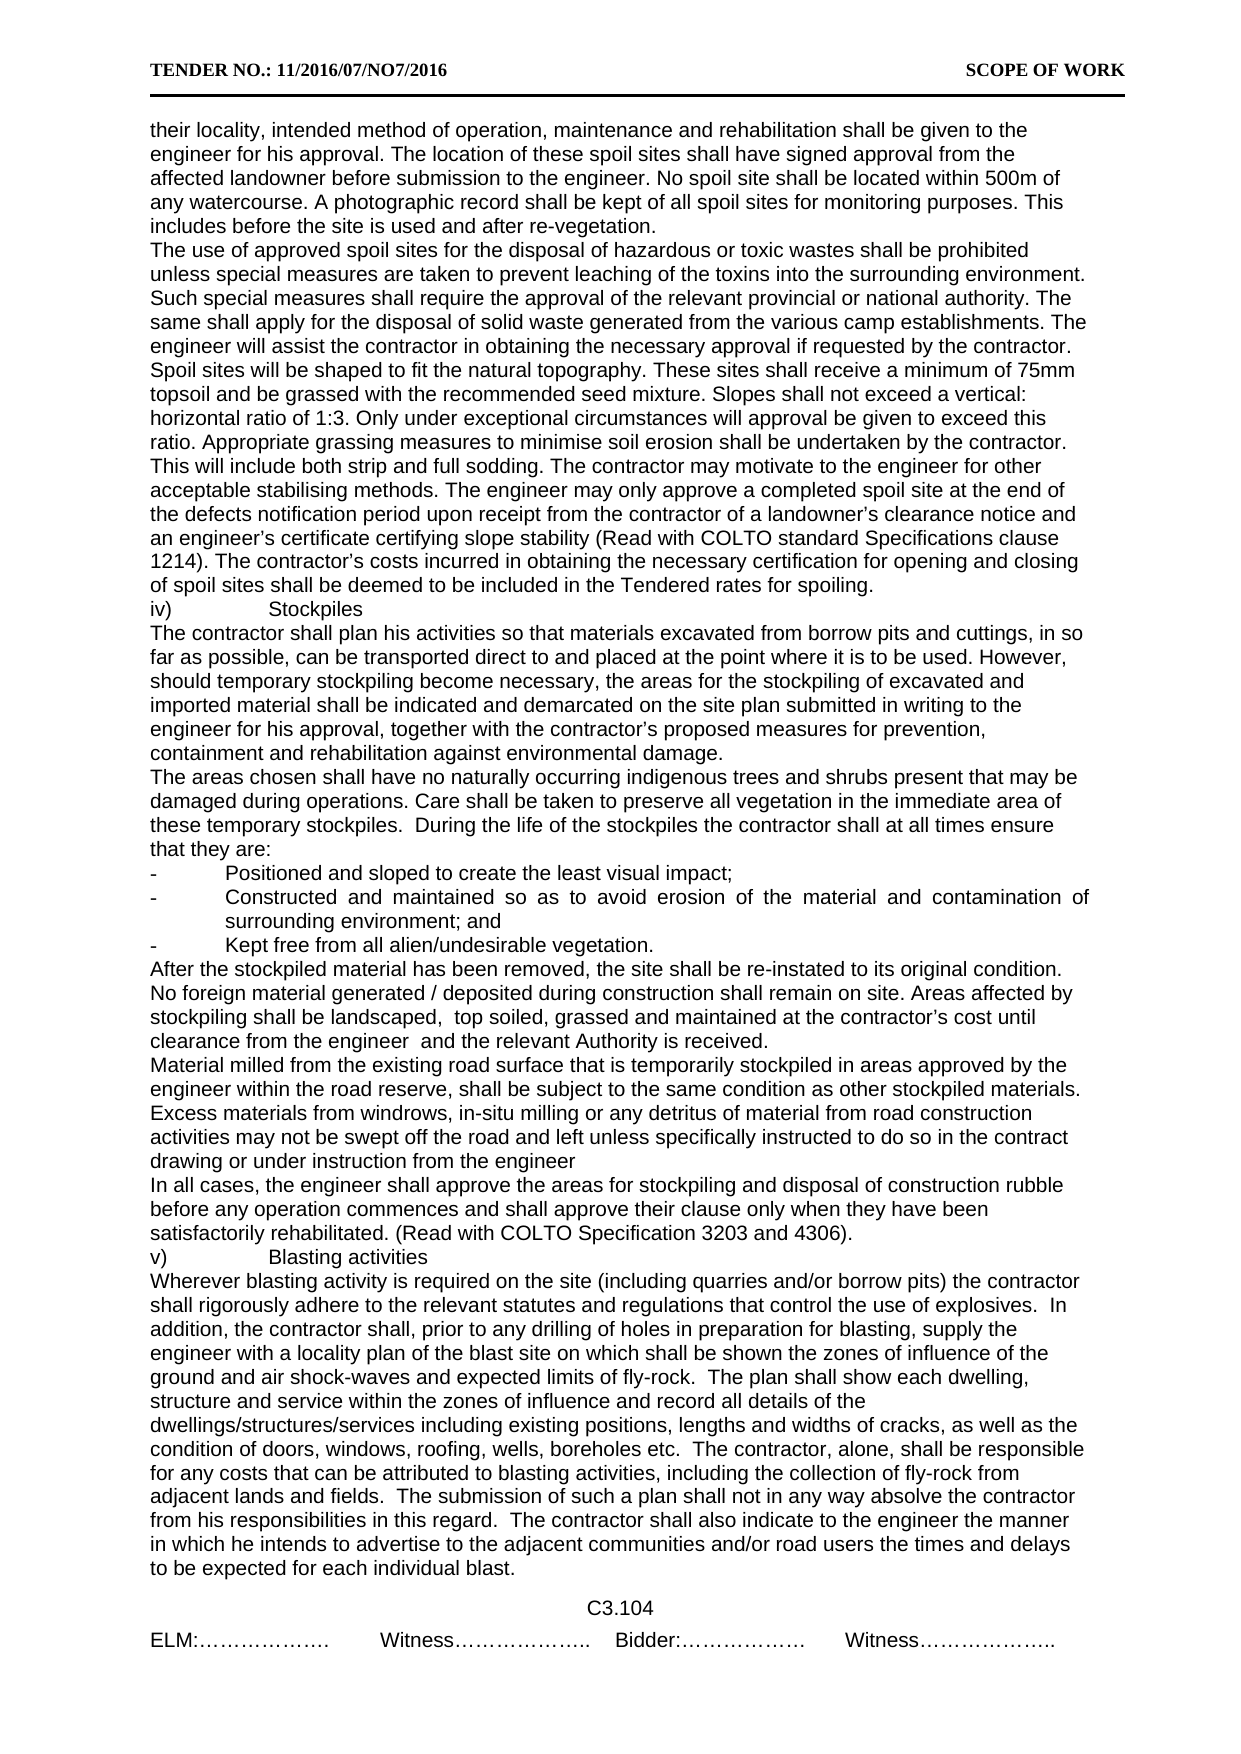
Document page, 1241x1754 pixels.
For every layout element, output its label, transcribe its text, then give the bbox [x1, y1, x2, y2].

text v) Blasting activities [150, 1245, 1090, 1269]
list Kept free from all alien/undesirable vegetation. [150, 933, 1090, 957]
text iv) Stockpiles [150, 597, 1090, 621]
text The areas chosen shall have no naturally occurring indigenous trees and shrubs present that may be damaged during operations. Care shall be taken to preserve all vegetation in the immediate area of these temporary stockpiles. During the life of the stockpiles the contractor shall at all times ensure that they are: [150, 765, 1090, 861]
text Material milled from the existing road surface that is temporarily stockpiled in areas approved by the engineer within the road reserve, shall be subject to the same condition as other stockpiled materials. Excess materials from windrows, in-situ milling or any detritus of material from road construction activities may not be swept off the road and left unless specifically instructed to do so in the contract drawing or under instruction from the engineer [150, 1053, 1090, 1173]
text Spoil sites will be shaped to fit the natural topography. These sites shall receive a minimum of 75mm topsoil and be grassed with the recommended seed mixture. Slopes shall not exceed a vertical: horizontal ratio of 1:3. Only under exceptional circumstances will approval be given to exceed this ratio. Appropriate grassing measures to minimise soil erosion shall be undertaken by the contractor. This will include both strip and full sodding. The contractor may motivate to the engineer for other acceptable stabilising methods. The engineer may only approve a completed spoil site at the end of the defects notification period upon receipt from the contractor of a landowner’s clearance notice and an engineer’s certificate certifying slope stability (Read with COLTO standard Specifications clause 1214). The contractor’s costs incurred in obtaining the necessary certification for opening and closing of spoil sites shall be deemed to be included in the Tendered rates for spoiling. [150, 358, 1090, 597]
text Wherever blasting activity is required on the site (including quarries and/or borrow pits) the contractor shall rigorously adhere to the relevant statutes and regulations that control the use of explosives. In addition, the contractor shall, prior to any drilling of holes in preparation for blasting, supply the engineer with a locality plan of the blast site on which shall be shown the zones of influence of the ground and air shock-waves and expected limits of fly-rock. The plan shall show each dwelling, structure and service within the zones of influence and record all details of the dwellings/structures/services including existing positions, lengths and widths of cracks, as well as the condition of doors, windows, roofing, wells, boreholes etc. The contractor, alone, shall be responsible for any costs that can be attributed to blasting activities, including the collection of fly-rock from adjacent lands and fields. The submission of such a plan shall not in any way absolve the contractor from his responsibilities in this regard. The contractor shall also indicate to the engineer the manner in which he intends to advertise to the adjacent communities and/or road users the times and delays to be expected for each individual blast. [150, 1269, 1090, 1580]
text In all cases, the engineer shall approve the areas for stockpiling and disposal of construction rubble before any operation commences and shall approve their clause only when they have been satisfactorily rehabilitated. (Read with COLTO Specification 3203 and 4306). [150, 1173, 1090, 1245]
list Positioned and sloped to create the least visual impact; [150, 861, 1090, 885]
list Constructed and maintained so as to avoid erosion of the material and contamination of surrounding environment; and [150, 885, 1090, 933]
text The contractor shall plan his activities so that materials excavated from borrow pits and cuttings, in so far as possible, can be transported direct to and placed at the point where it is to be used. However, should temporary stockpiling become necessary, the areas for the stockpiling of excavated and imported material shall be indicated and demarcated on the site plan submitted in writing to the engineer for his approval, together with the contractor’s proposed measures for prevention, containment and rehabilitation against environmental damage. [150, 621, 1090, 765]
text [150, 118, 1090, 238]
text After the stockpiled material has been removed, the site shall be re-instated to its original condition. No foreign material generated / deposited during construction shall remain on site. Areas affected by stockpiling shall be landscaped, top soiled, grassed and maintained at the contractor’s cost until clearance from the engineer and the relevant Authority is received. [150, 957, 1090, 1053]
text The use of approved spoil sites for the disposal of hazardous or toxic wastes shall be prohibited unless special measures are taken to prevent leaching of the toxins into the surrounding environment. Such special measures shall require the approval of the relevant provincial or national authority. The same shall apply for the disposal of solid waste generated from the various camp establishments. The engineer will assist the contractor in obtaining the necessary approval if requested by the contractor. [150, 238, 1090, 358]
